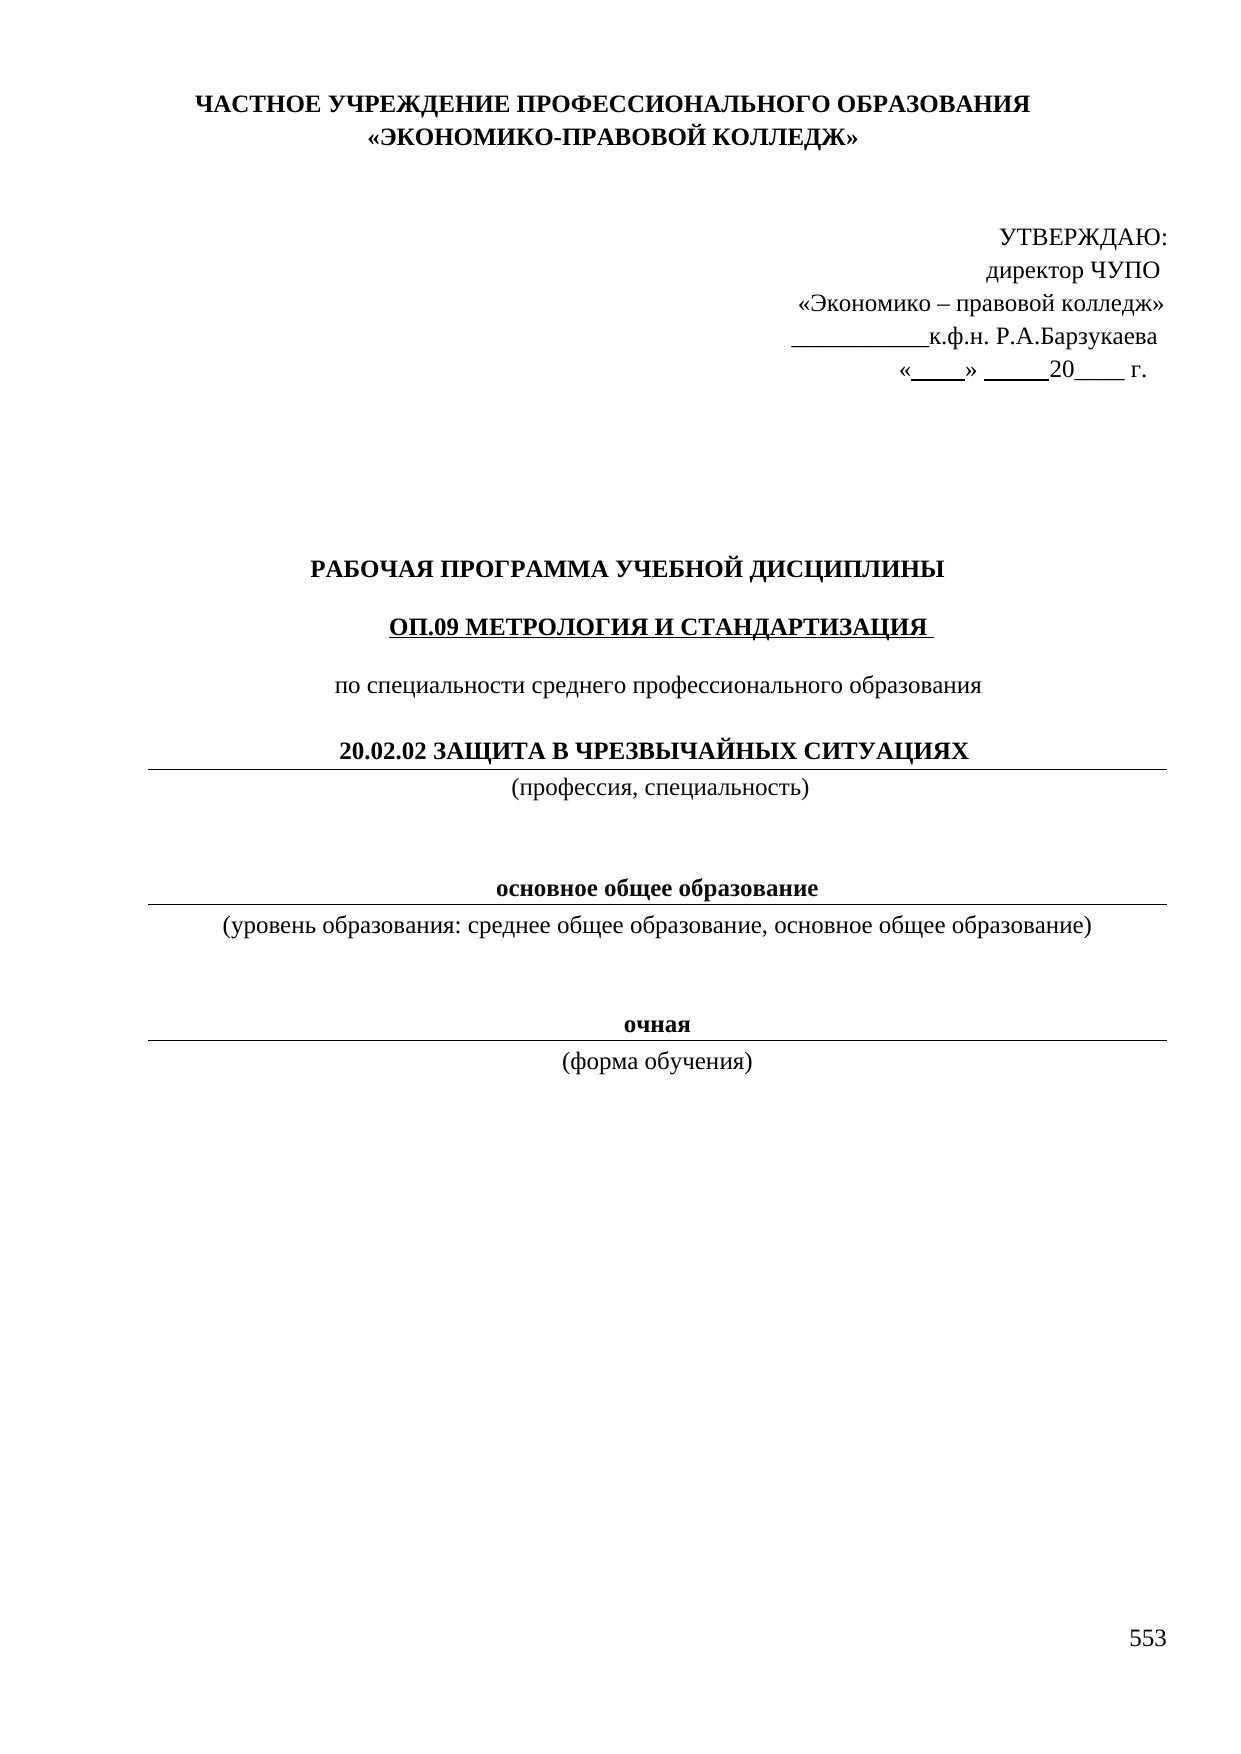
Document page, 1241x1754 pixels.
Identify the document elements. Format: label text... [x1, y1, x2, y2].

text ОП.09 МЕТРОЛОГИЯ И СТАНДАРТИЗАЦИЯ [148, 612, 1169, 641]
text основное общее образование [148, 873, 1167, 904]
text директор ЧУПО [724, 255, 1169, 284]
text 20.02.02 ЗАЩИТА В ЧРЕЗВЫЧАЙНЫХ СИТУАЦИЯХ [205, 736, 1103, 765]
text ЧАСТНОЕ УЧРЕЖДЕНИЕ ПРОФЕССИОНАЛЬНОГО ОБРАЗОВАНИЯ [59, 89, 1167, 117]
text РАБОЧАЯ ПРОГРАММА УЧЕБНОЙ ДИСЦИПЛИНЫ [221, 554, 1033, 583]
text (профессия, специальность) [148, 770, 1167, 801]
text очная [148, 1009, 1167, 1040]
text ___________к.ф.н. Р.А.Барзукаева [148, 321, 1169, 350]
text « » 20____ г. [724, 354, 1169, 383]
text по специальности среднего профессионального образования [148, 670, 1169, 699]
text (уровень образования: среднее общее образование, основное общее образование) [148, 911, 1167, 939]
text «Экономико – правовой колледж» [148, 288, 1169, 317]
text «ЭКОНОМИКО-ПРАВОВОЙ КОЛЛЕДЖ» [59, 122, 1167, 150]
text УТВЕРЖДАЮ: [724, 222, 1169, 251]
text (форма обучения) [148, 1046, 1167, 1074]
